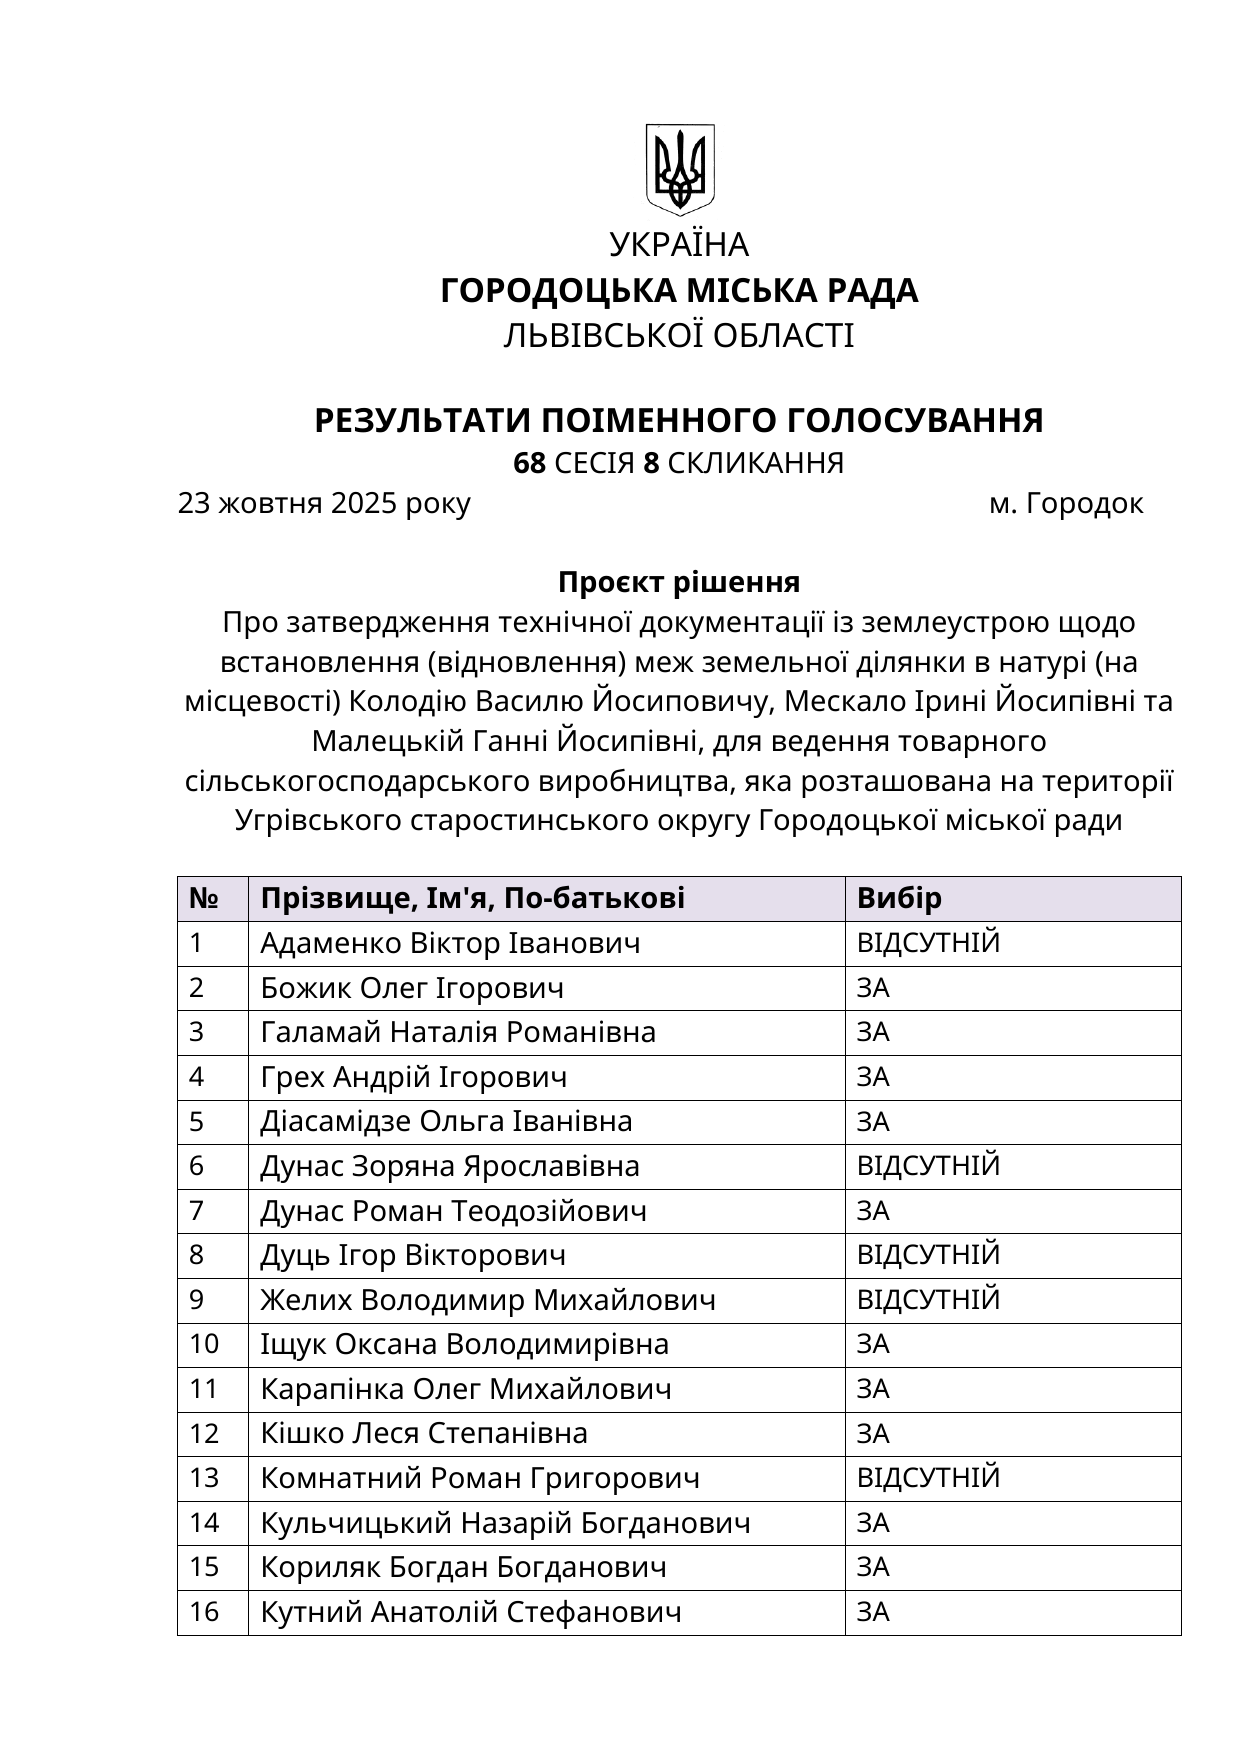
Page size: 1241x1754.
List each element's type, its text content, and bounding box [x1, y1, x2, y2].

table_cell 1 [178, 922, 248, 966]
picture [633, 118, 726, 221]
table_cell Божик Олег Ігорович [249, 967, 845, 1010]
table_cell ВІДСУТНІЙ [846, 1145, 1181, 1189]
table_cell ЗА [846, 1324, 1181, 1367]
table_cell 6 [178, 1145, 248, 1189]
table_cell 5 [178, 1101, 248, 1144]
table_cell ВІДСУТНІЙ [846, 1234, 1181, 1278]
table_cell 9 [178, 1279, 248, 1322]
table_cell Желих Володимир Михайлович [249, 1279, 845, 1322]
table_cell Діасамідзе Ольга Іванівна [249, 1101, 845, 1144]
table_cell ВІДСУТНІЙ [846, 922, 1181, 966]
table_cell ЗА [846, 1101, 1181, 1144]
table_cell 16 [178, 1591, 248, 1634]
text 68 СЕСІЯ 8 СКЛИКАННЯ [177, 442, 1181, 482]
table_cell Карапінка Олег Михайлович [249, 1368, 845, 1412]
table_cell ЗА [846, 1190, 1181, 1233]
table_cell Грех Андрій Ігорович [249, 1056, 845, 1099]
table_header Прізвище, Ім'я, По-батькові [249, 877, 845, 921]
table_cell 8 [178, 1234, 248, 1278]
text РЕЗУЛЬТАТИ ПОІМЕННОГО ГОЛОСУВАННЯ [177, 397, 1181, 442]
table_cell ЗА [846, 1546, 1181, 1590]
table_cell 10 [178, 1324, 248, 1367]
table_cell 13 [178, 1457, 248, 1501]
table_cell ЗА [846, 1011, 1181, 1055]
table_cell Дунас Зоряна Ярославівна [249, 1145, 845, 1189]
table_cell ЗА [846, 967, 1181, 1010]
text ЛЬВІВСЬКОЇ ОБЛАСТІ [177, 312, 1181, 357]
table_cell Адаменко Віктор Іванович [249, 922, 845, 966]
text Проєкт рішення [177, 561, 1181, 601]
table_cell 12 [178, 1413, 248, 1456]
text ГОРОДОЦЬКА МІСЬКА РАДА [177, 266, 1181, 312]
table_cell Іщук Оксана Володимирівна [249, 1324, 845, 1367]
table_cell ЗА [846, 1502, 1181, 1545]
table_cell 4 [178, 1056, 248, 1099]
table_cell Кутний Анатолій Стефанович [249, 1591, 845, 1634]
table_cell 15 [178, 1546, 248, 1590]
table_header Вибір [846, 877, 1181, 921]
table_cell 2 [178, 967, 248, 1010]
table_cell Дунас Роман Теодозійович [249, 1190, 845, 1233]
table_cell 3 [178, 1011, 248, 1055]
table_cell 7 [178, 1190, 248, 1233]
table_cell ЗА [846, 1368, 1181, 1412]
table_cell 11 [178, 1368, 248, 1412]
table_cell Комнатний Роман Григорович [249, 1457, 845, 1501]
table_cell ЗА [846, 1413, 1181, 1456]
table_cell ЗА [846, 1591, 1181, 1634]
table_cell ВІДСУТНІЙ [846, 1457, 1181, 1501]
table_cell Кішко Леся Степанівна [249, 1413, 845, 1456]
table_cell Кульчицький Назарій Богданович [249, 1502, 845, 1545]
text 23 жовтня 2025 року м. Городок [177, 482, 1181, 522]
table_cell ЗА [846, 1056, 1181, 1099]
text УКРАЇНА [177, 221, 1181, 266]
table_header № [178, 877, 248, 921]
table_cell 14 [178, 1502, 248, 1545]
table_cell ВІДСУТНІЙ [846, 1279, 1181, 1322]
text Про затвердження технічної документації із землеустрою щодо встановлення (відновлення) меж земельної ділянки в натурі (на місцевості) Колодію Василю Йосиповичу, Мескало Ірині Йосипівні та Малецькій Ганні Йосипівні, для ведення товарного сільськогосподарського виробництва, яка розташована на території Угрівського старостинського округу Городоцької міської ради [177, 601, 1181, 839]
table_cell Дуць Ігор Вікторович [249, 1234, 845, 1278]
table_cell Кориляк Богдан Богданович [249, 1546, 845, 1590]
table_cell Галамай Наталія Романівна [249, 1011, 845, 1055]
